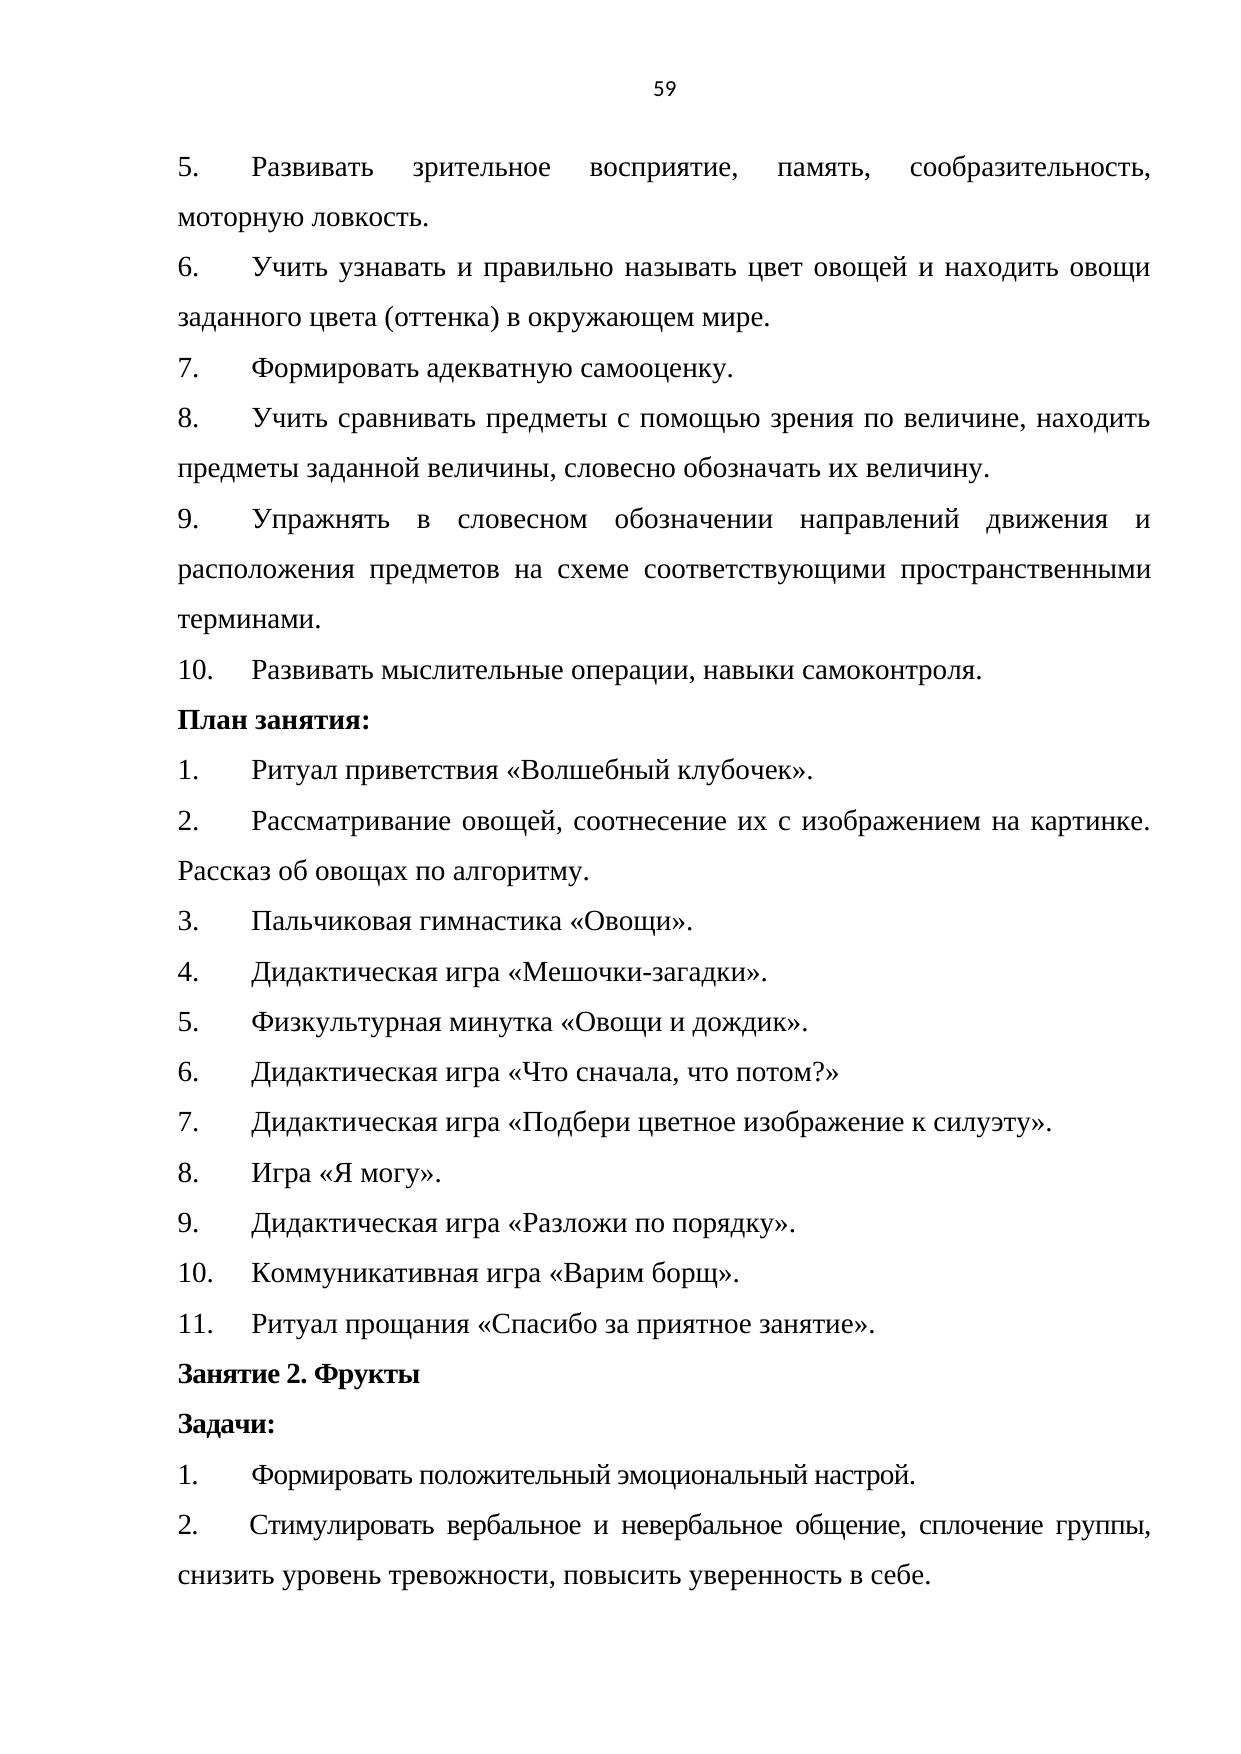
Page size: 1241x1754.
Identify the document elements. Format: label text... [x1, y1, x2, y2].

list Ритуал прощания «Спасибо за приятное занятие». [177, 1306, 1152, 1339]
list Дидактическая игра «Подбери цветное изображение к силуэту». [177, 1104, 1152, 1138]
list Рассматривание овощей, соотнесение их с изображением на картинке. Рассказ об овощах по алгоритму. [177, 803, 1152, 887]
list Стимулировать вербальное и невербальное общение, сплочение группы, снизить уровень тревожности, повысить уверенность в себе. [177, 1507, 1152, 1591]
list Упражнять в словесном обозначении направлений движения и расположения предметов на схеме соответствующими пространственными терминами. [177, 501, 1152, 635]
list Пальчиковая гимнастика «Овощи». [177, 903, 1152, 937]
list Ритуал приветствия «Волшебный клубочек». [177, 752, 1152, 786]
list Развивать мыслительные операции, навыки самоконтроля. [177, 652, 1152, 685]
list Задачи: [177, 1406, 1152, 1440]
list Формировать адекватную самооценку. [177, 350, 1152, 383]
list Учить сравнивать предметы с помощью зрения по величине, находить предметы заданной величины, словесно обозначать их величину. [177, 400, 1152, 484]
list План занятия: [177, 702, 1152, 736]
list Развивать зрительное восприятие, память, сообразительность, моторную ловкость. [177, 149, 1152, 232]
list Дидактическая игра «Мешочки-загадки». [177, 954, 1152, 987]
list Физкультурная минутка «Овощи и дождик». [177, 1004, 1152, 1037]
list Учить узнавать и правильно называть цвет овощей и находить овощи заданного цвета (оттенка) в окружающем мире. [177, 249, 1152, 333]
list Формировать положительный эмоциональный настрой. [177, 1457, 1152, 1490]
list Дидактическая игра «Что сначала, что потом?» [177, 1054, 1152, 1088]
list Коммуникативная игра «Варим борщ». [177, 1256, 1152, 1289]
list Игра «Я могу». [177, 1155, 1152, 1188]
list Занятие 2. Фрукты [177, 1356, 1152, 1390]
list Дидактическая игра «Разложи по порядку». [177, 1205, 1152, 1239]
